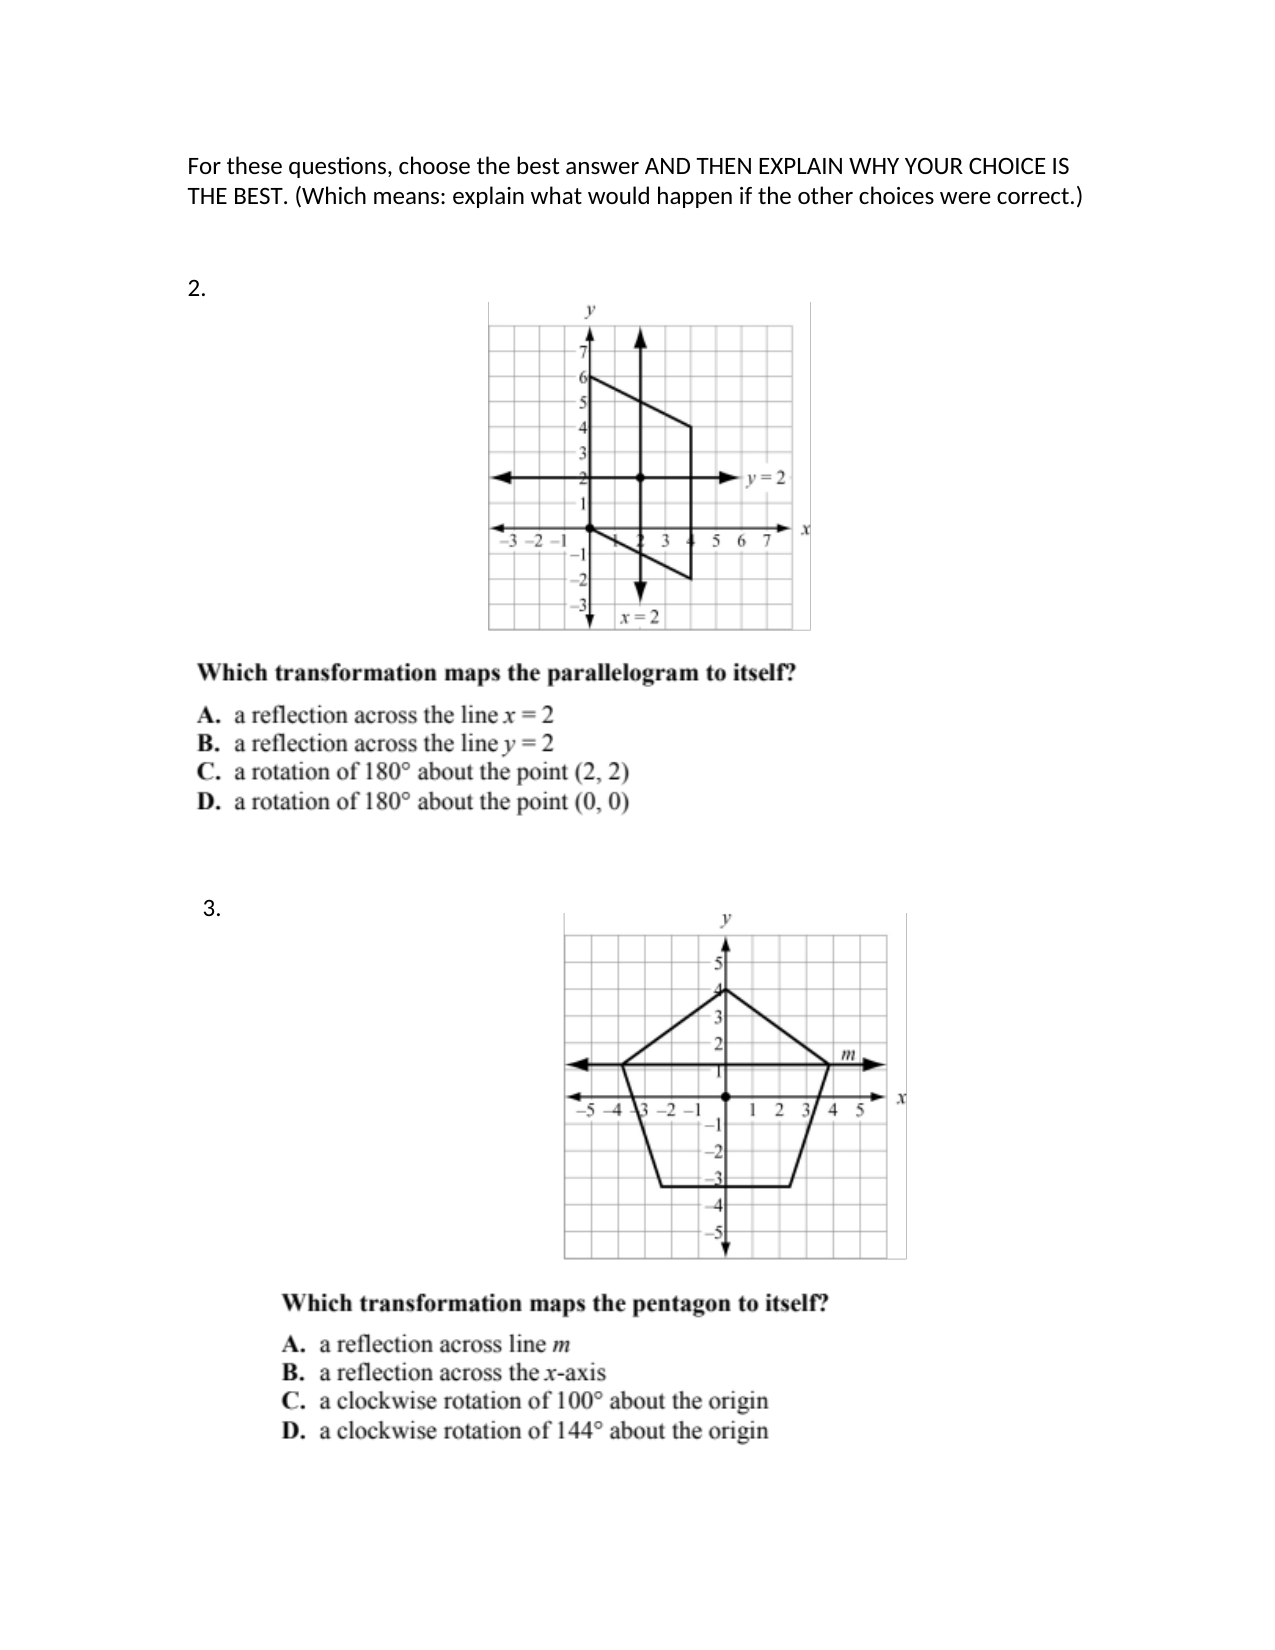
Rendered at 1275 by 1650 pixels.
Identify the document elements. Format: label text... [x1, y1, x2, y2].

text For these questions, choose the best answer AND THEN EXPLAIN WHY YOUR CHOICE IS THE BEST. (Which means: explain what would happen if the other choices were correct.) [187, 150, 1087, 211]
text 2. [187, 272, 1087, 303]
